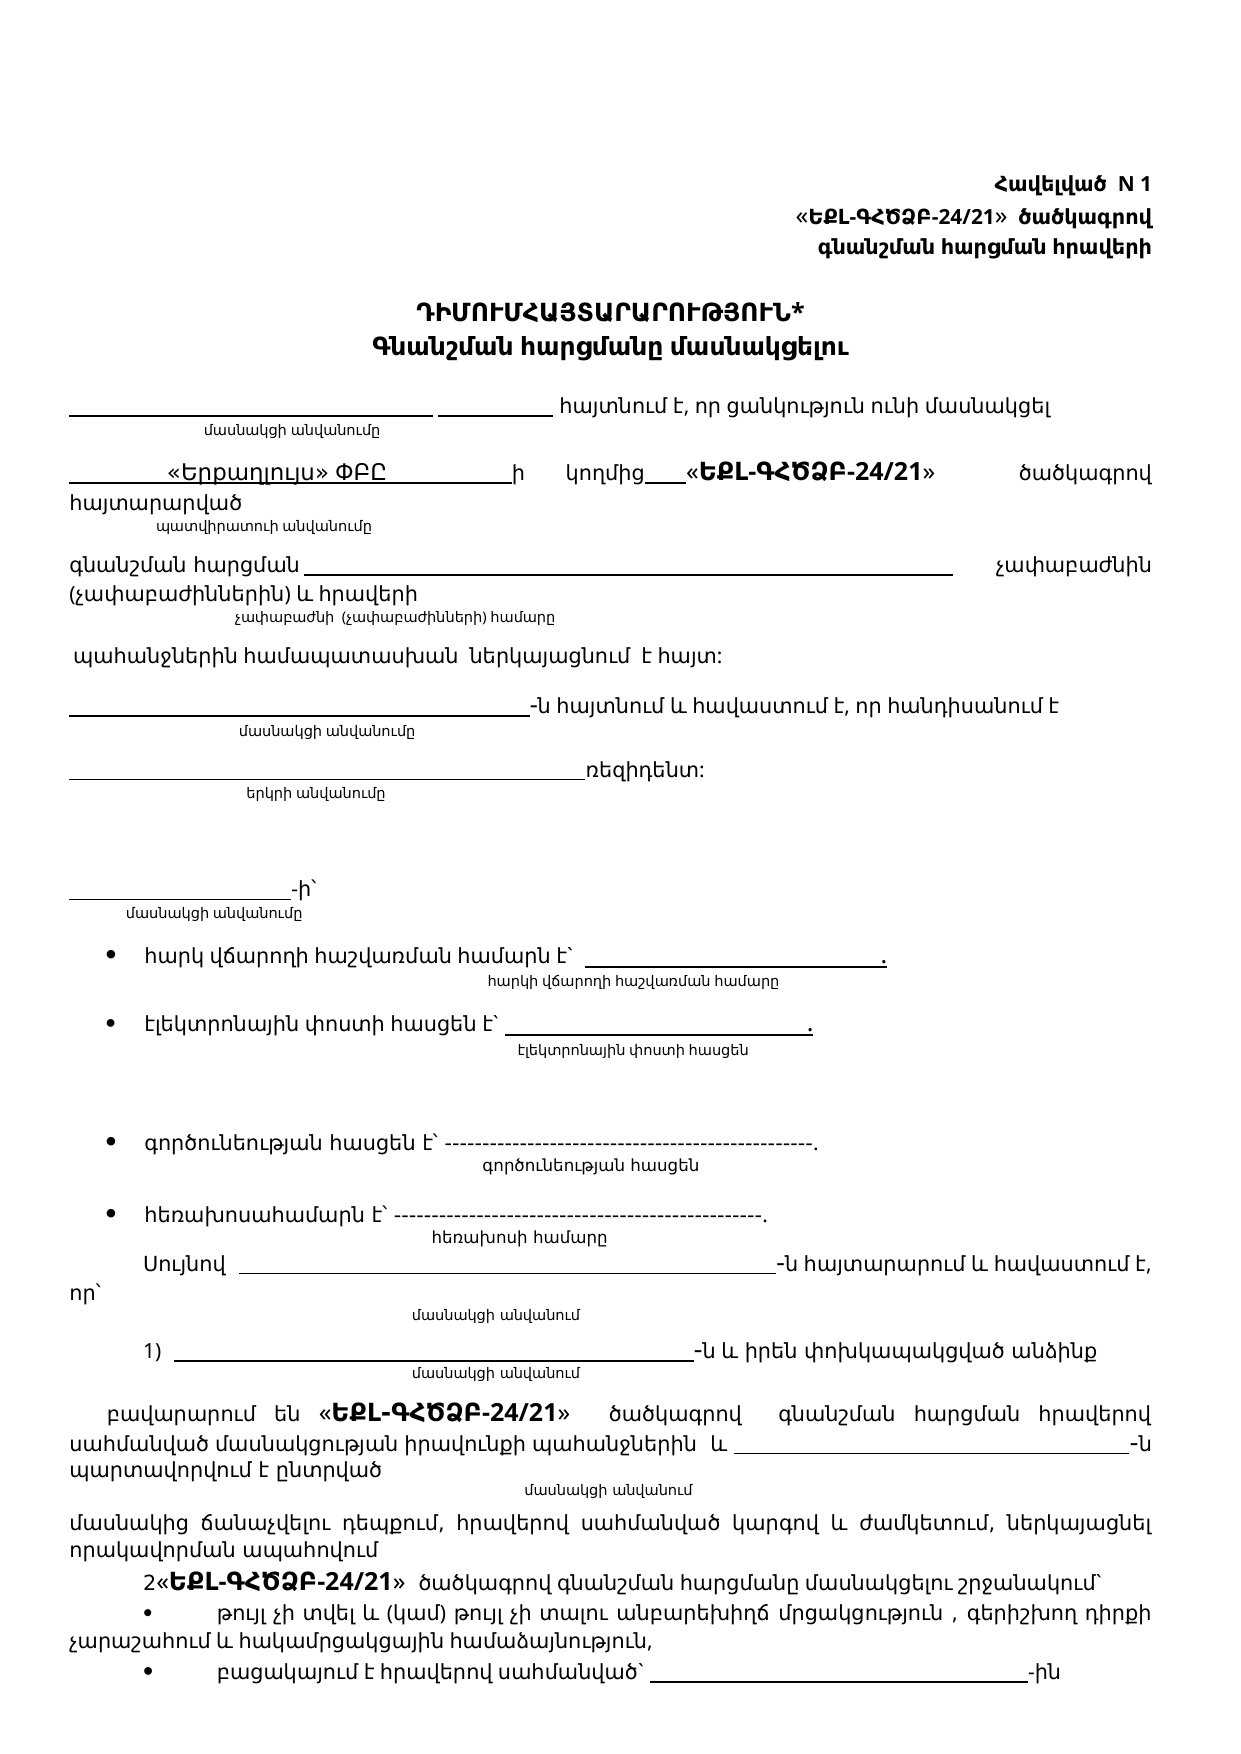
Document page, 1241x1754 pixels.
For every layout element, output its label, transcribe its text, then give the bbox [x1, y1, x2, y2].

subtitle Գնանշման հարցմանը մասնակցելու [69, 328, 1152, 362]
text մասնակցի անվանումը [69, 903, 1152, 937]
text հայտնում է, որ ցանկություն ունի մասնակցել [69, 391, 1152, 419]
list բացակայում է հրավերով սահմանված` -ին [69, 1655, 1152, 1686]
text պահանջներին համապատասխան ներկայացնում է հայտ: [69, 641, 1152, 669]
text -ի՝ [69, 874, 1152, 903]
text մասնակից ճանաչվելու դեպքում, հրավերով սահմանված կարգով և ժամկետում, ներկայացնել որակավորման ապահովում [69, 1511, 1152, 1564]
text էլեկտրոնային փոստի հասցեն [69, 1039, 1152, 1073]
text գործունեության հասցեն [69, 1156, 1152, 1176]
text «ԵՔԼ-ԳՀԾՁԲ-24/21» ծածկագրով [69, 198, 1152, 232]
text չափաբաժնի (չափաբաժինների) համարը [69, 607, 1152, 641]
text մասնակցի անվանումը [69, 419, 1152, 454]
text Սույնով -ն հայտարարում և հավաստում է, որ՝ [69, 1248, 1152, 1307]
list հեռախոսահամարն է՝ -------------------------------------------------. [107, 1200, 1152, 1228]
text 1) -ն և իրեն փոխկապակցված անձինք [69, 1336, 1152, 1365]
list հարկ վճարողի հաշվառման համարն է` . [107, 937, 1152, 971]
text երկրի անվանումը [69, 783, 1152, 817]
text «Երքաղլույս» ՓԲԸ ի կողմից «ԵՔԼ-ԳՀԾՁԲ-24/21» ծածկագրով հայտարարված [69, 454, 1152, 516]
text Հավելված N 1 [69, 169, 1152, 198]
text 2«ԵՔԼ-ԳՀԾՁԲ-24/21» ծածկագրով գնանշման հարցմանը մասնակցելու շրջանակում` [69, 1564, 1152, 1598]
list գործունեության հասցեն է՝ -------------------------------------------------. [107, 1128, 1152, 1156]
text պատվիրատուի անվանումը [69, 516, 1152, 550]
text բավարարում են «ԵՔԼ-ԳՀԾՁԲ-24/21» ծածկագրով գնանշման հարցման հրավերով սահմանված մասնակցության իրավունքի պահանջներին և -ն պարտավորվում է ընտրված [69, 1394, 1152, 1482]
text գնանշման հարցման չափաբաժնին (չափաբաժիններին) և հրավերի [69, 550, 1152, 607]
text մասնակցի անվանում [69, 1365, 1152, 1394]
text հեռախոսի համարը [69, 1228, 1152, 1248]
list էլեկտրոնային փոստի հասցեն է` . [107, 1005, 1152, 1039]
text մասնակցի անվանում [69, 1482, 1152, 1511]
text մասնակցի անվանում [69, 1307, 1152, 1336]
text հարկի վճարողի հաշվառման համարը [69, 971, 1152, 1005]
text ԴԻՄՈՒՄՀԱՅՏԱՐԱՐՈՒԹՅՈՒՆ* [69, 294, 1152, 328]
text մասնակցի անվանումը [69, 721, 1152, 755]
text -ն հայտնում և հավաստում է, որ հանդիսանում է [69, 687, 1152, 721]
text գնանշման հարցման հրավերի [69, 232, 1152, 260]
list թույլ չի տվել և (կամ) թույլ չի տալու անբարեխիղճ մրցակցություն , գերիշխող դիրքի չարաշահում և հակամրցակցային համաձայնություն, [69, 1598, 1152, 1655]
text ռեզիդենտ: [69, 755, 1152, 783]
